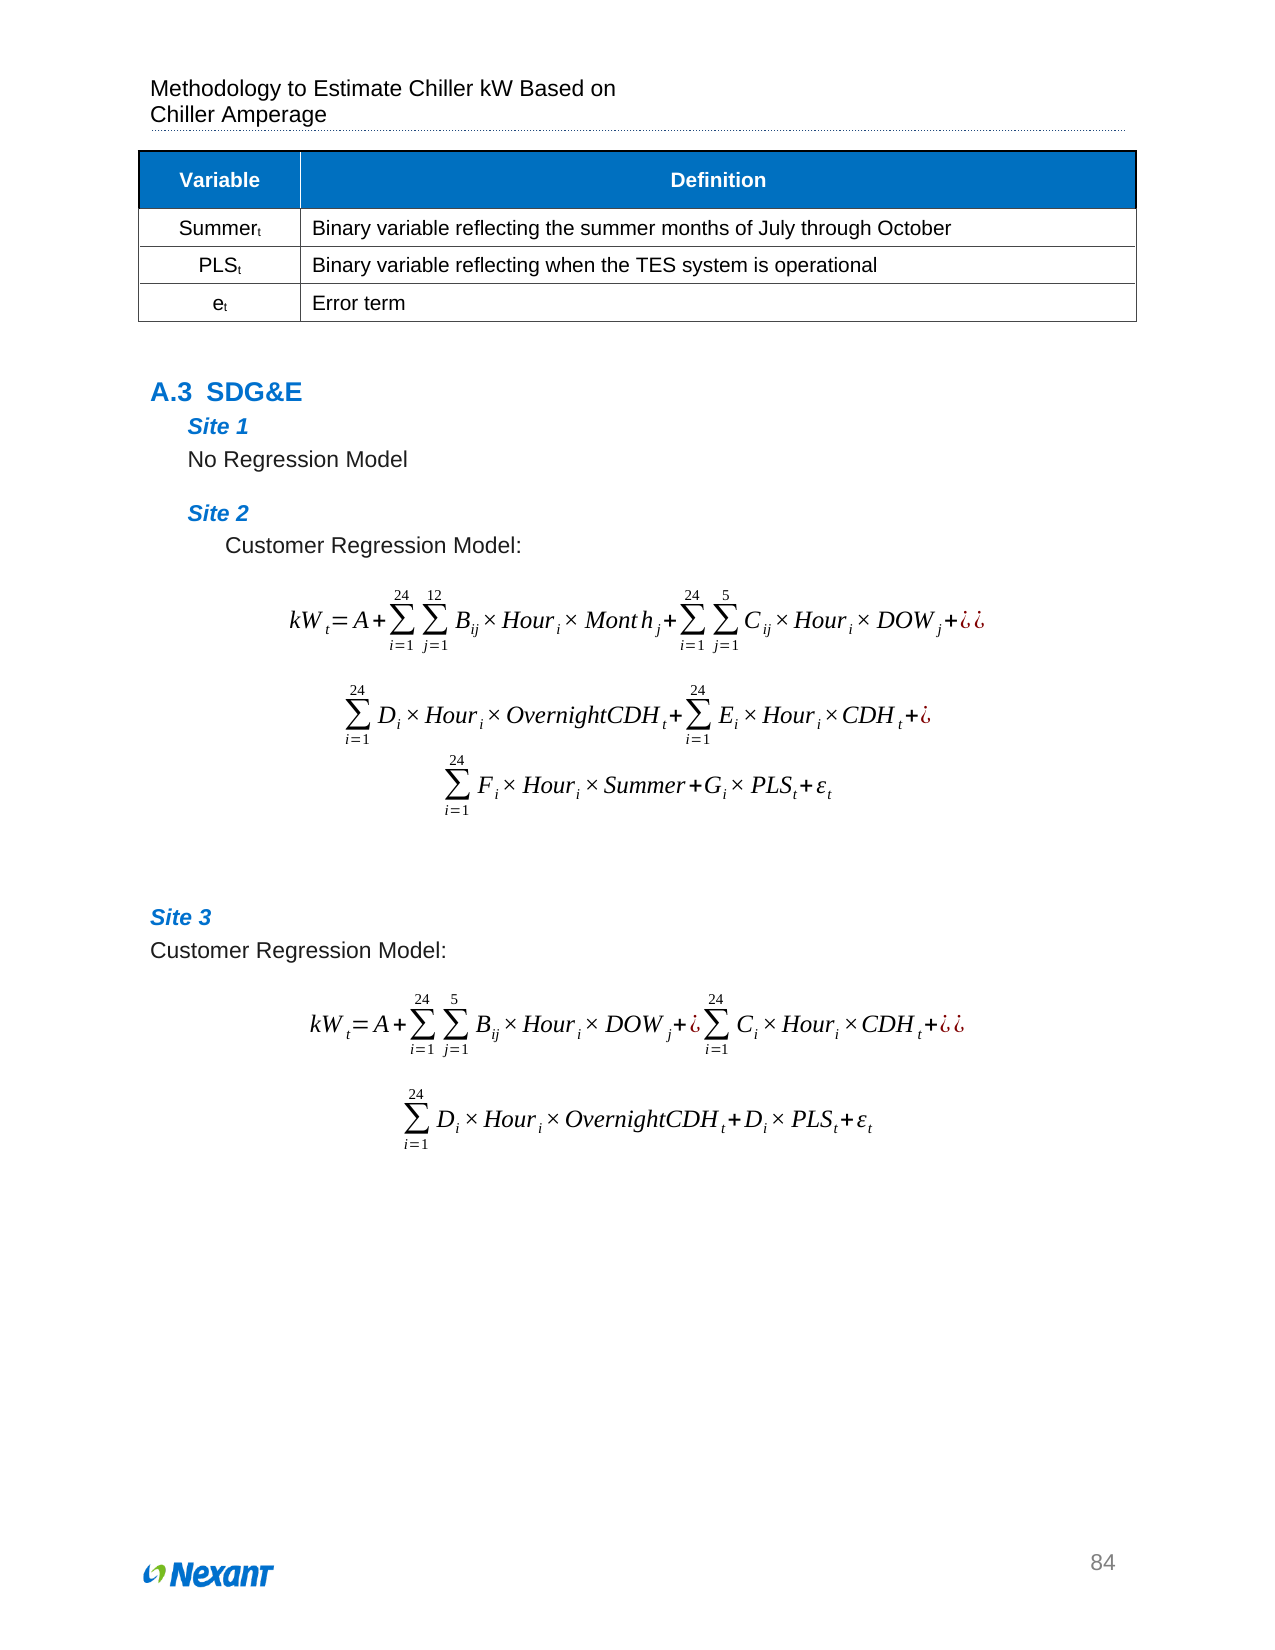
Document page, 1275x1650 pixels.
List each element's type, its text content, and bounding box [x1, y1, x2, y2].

text Customer Regression Model: [150, 532, 1125, 558]
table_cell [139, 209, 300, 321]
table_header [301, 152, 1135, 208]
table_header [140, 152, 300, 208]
subtitle SDG&E [150, 376, 1125, 407]
subtitle Site 3 [150, 904, 1125, 930]
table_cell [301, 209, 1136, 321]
picture [124, 1543, 293, 1605]
subtitle Site 2 [150, 499, 1125, 526]
subtitle Site 1 [150, 413, 1125, 439]
text No Regression Model [187, 446, 1125, 472]
text Customer Regression Model: [150, 937, 1125, 963]
